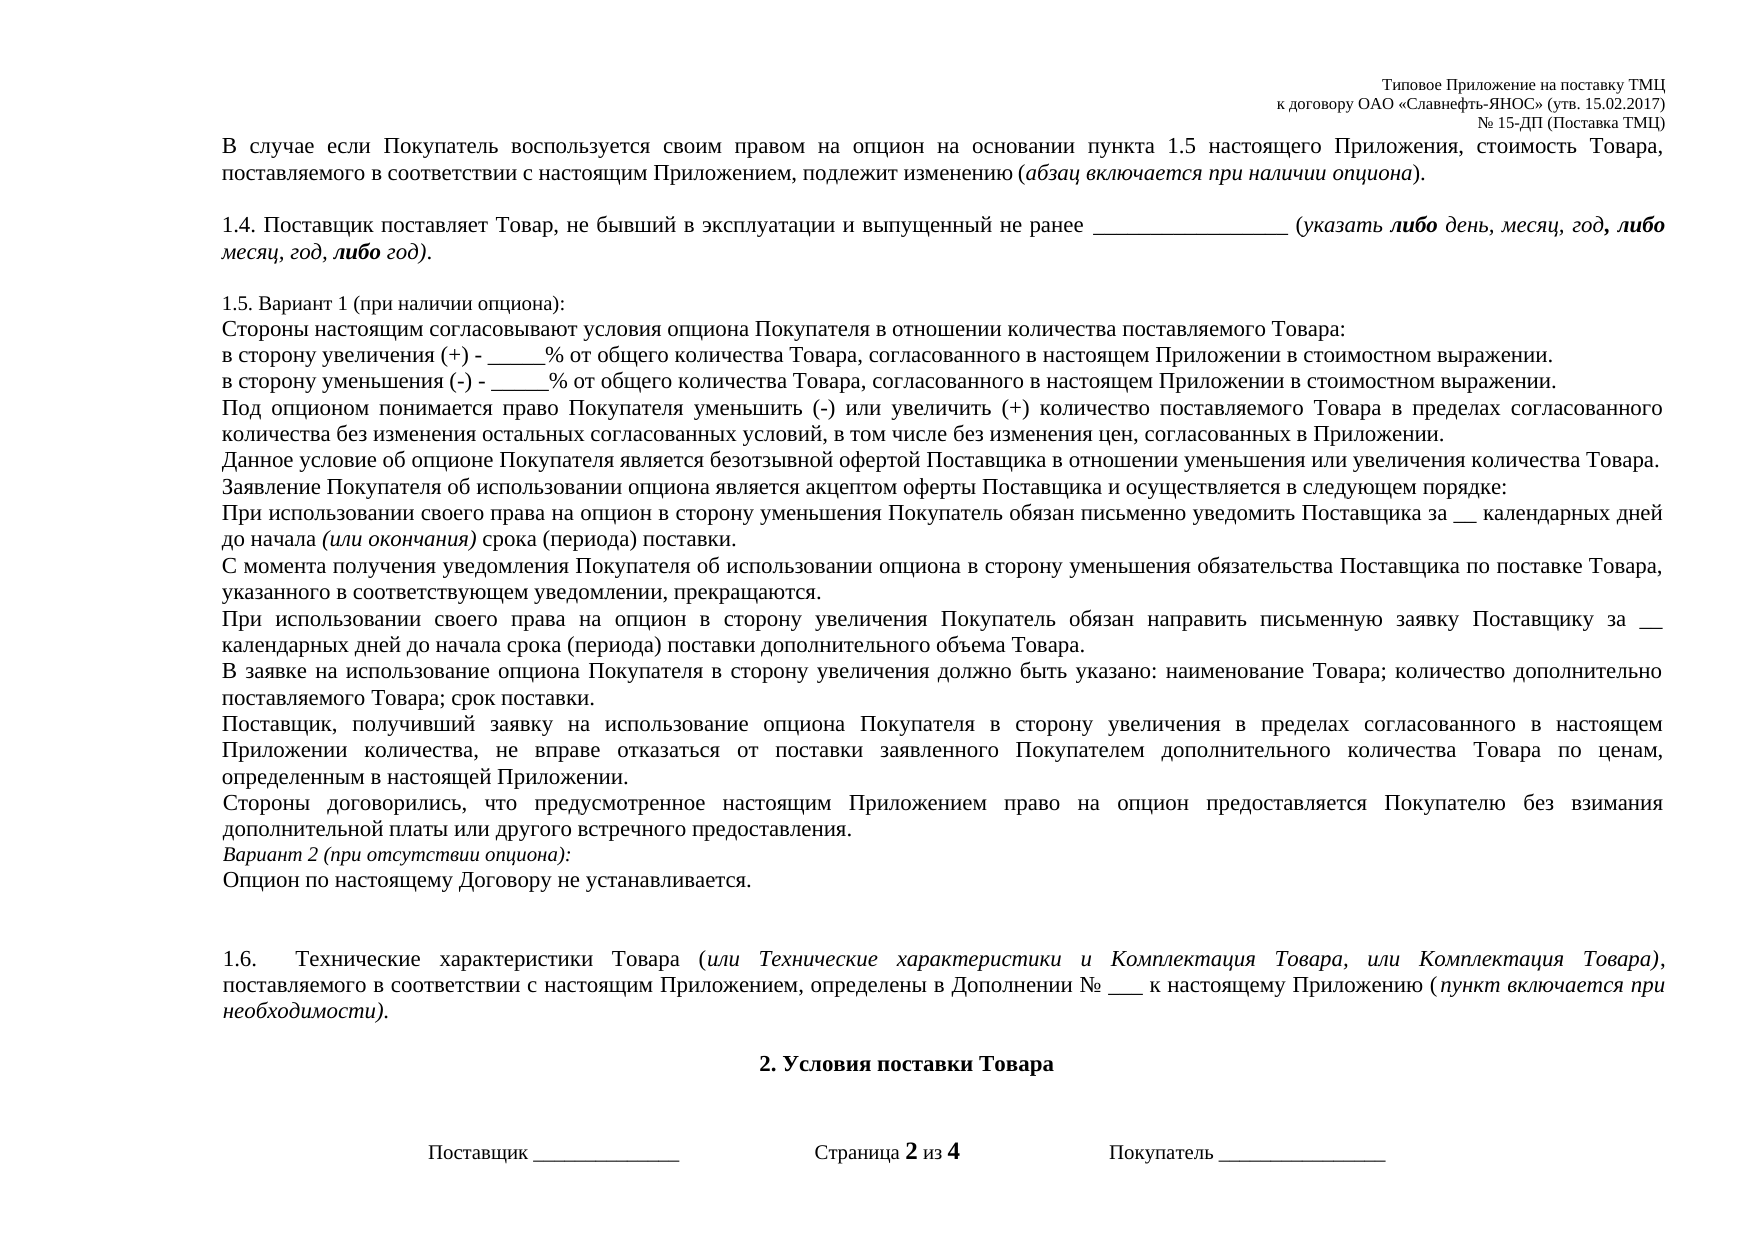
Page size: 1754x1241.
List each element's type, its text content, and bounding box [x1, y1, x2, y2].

text 1.4. Поставщик поставляет Товар, не бывший в эксплуатации и выпущенный не ранее . [222, 212, 1665, 264]
text 2. Условия поставки Товара [148, 1050, 1665, 1077]
